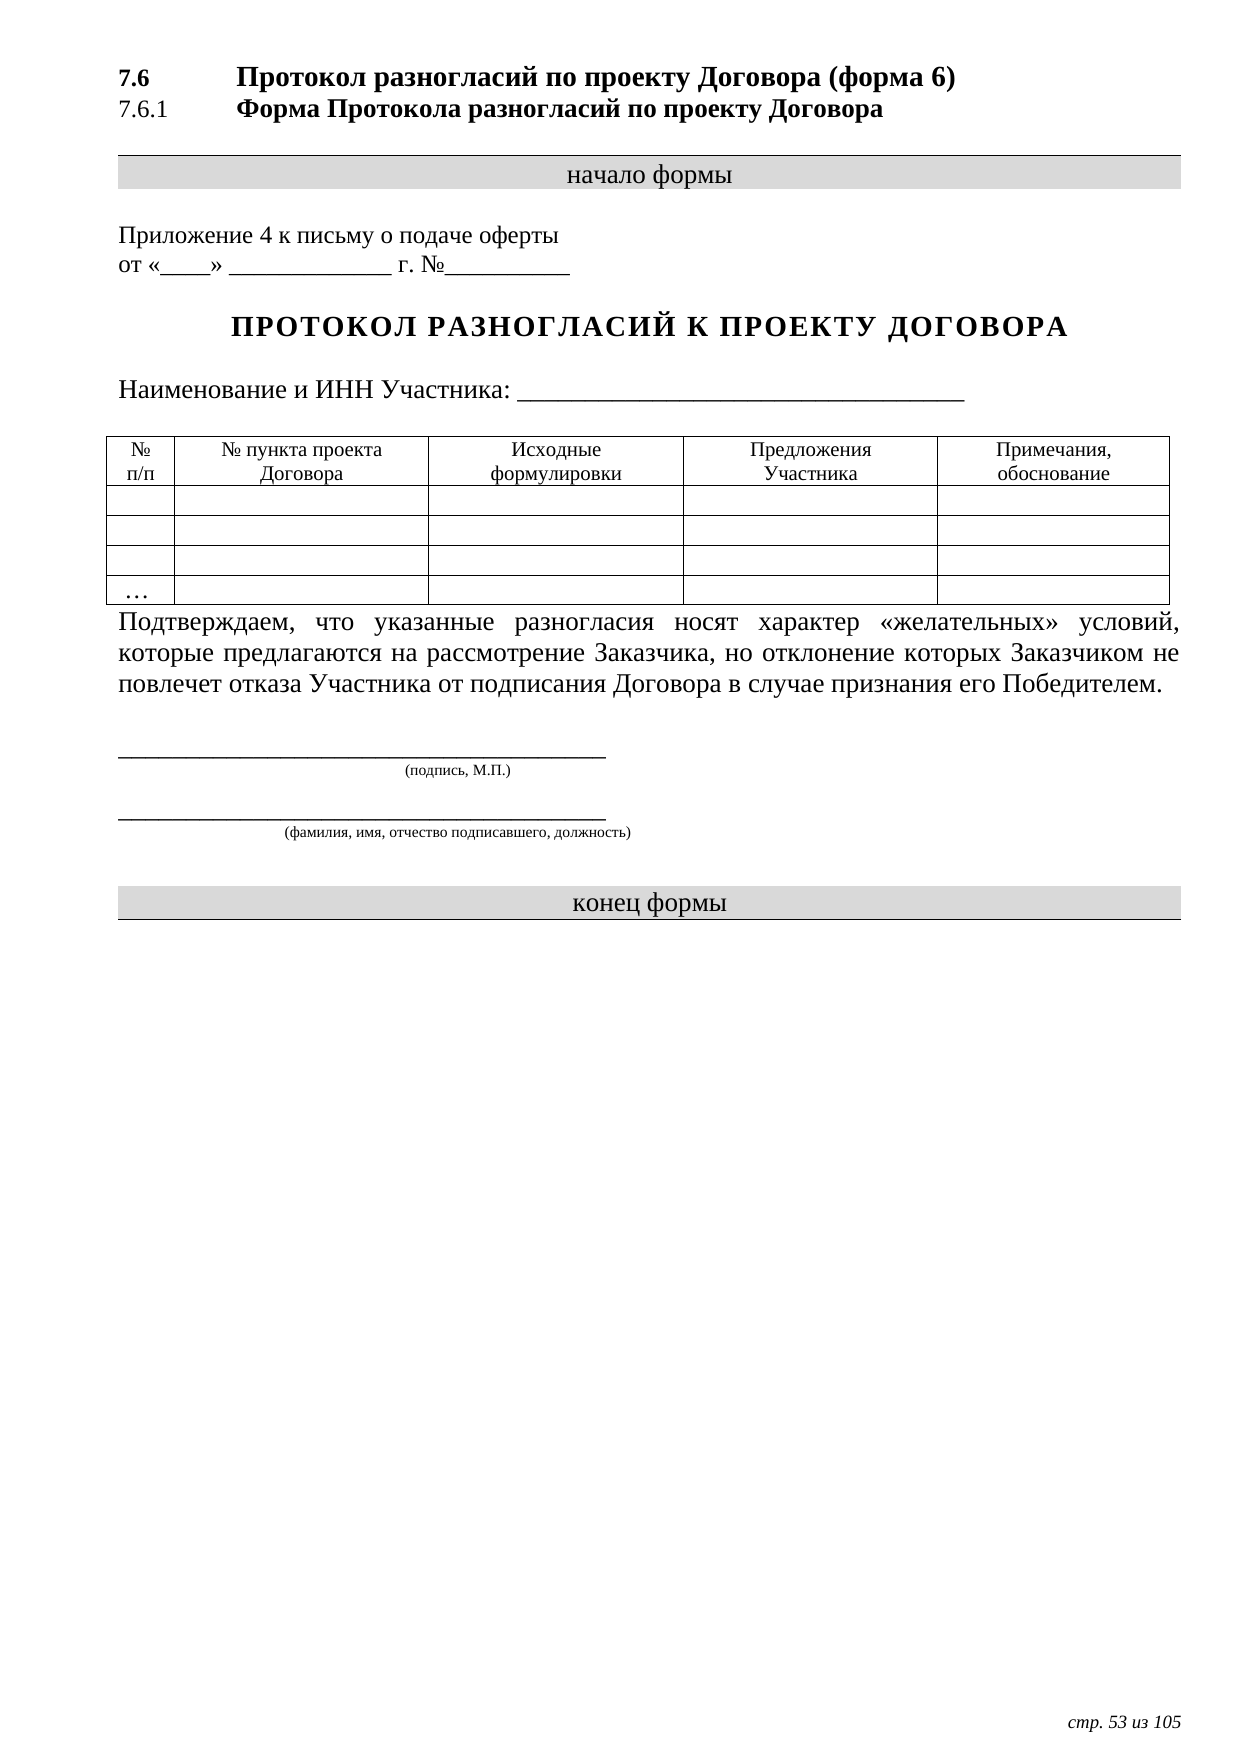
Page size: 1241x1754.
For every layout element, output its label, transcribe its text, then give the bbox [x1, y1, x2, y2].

text ____________________________________ [118, 792, 1181, 823]
table_cell [175, 486, 428, 515]
table_cell [938, 546, 1169, 574]
table_cell [684, 576, 937, 604]
table_cell [684, 516, 937, 545]
table_header № пункта проекта Договора [175, 437, 428, 485]
table_cell [938, 576, 1169, 604]
table_cell [107, 546, 174, 574]
text начало формы [118, 156, 1181, 189]
subtitle Протокол разногласий по проекту Договора (форма 6) [118, 59, 1181, 93]
text ____________________________________ [118, 730, 1181, 761]
table_cell [684, 486, 937, 515]
table_cell [429, 576, 683, 604]
table_cell [175, 546, 428, 574]
text конец формы [118, 886, 1181, 919]
table_cell [429, 516, 683, 545]
text (подпись, М.П.) [118, 761, 797, 792]
text Протокол разногласий к проекту Договора [118, 309, 1181, 342]
table_cell … [107, 576, 174, 604]
table_header Предложения Участника [684, 437, 937, 485]
table_cell [107, 516, 174, 545]
text Форма Протокола разногласий по проекту Договора [118, 93, 1181, 124]
text Приложение 4 к письму о подаче оферты от «____» _____________ г. №__________ [118, 220, 1181, 278]
table_cell [175, 576, 428, 604]
table_cell [684, 546, 937, 574]
table_header Примечания, обоснование [938, 437, 1169, 485]
table_cell [175, 516, 428, 545]
text Подтверждаем, что указанные разногласия носят характер «желательных» условий, которые предлагаются на рассмотрение Заказчика, но отклонение которых Заказчиком не повлечет отказа Участника от подписания Договора в случае признания его Победителем. [118, 605, 1181, 699]
table_header № п/п [107, 437, 174, 485]
table_header Исходные формулировки [429, 437, 683, 485]
text (фамилия, имя, отчество подписавшего, должность) [118, 823, 797, 854]
table_cell [938, 516, 1169, 545]
table_cell [107, 486, 174, 515]
table_cell [429, 486, 683, 515]
table_cell [938, 486, 1169, 515]
table_cell [429, 546, 683, 574]
text Наименование и ИНН Участника: _________________________________ [118, 374, 1181, 405]
